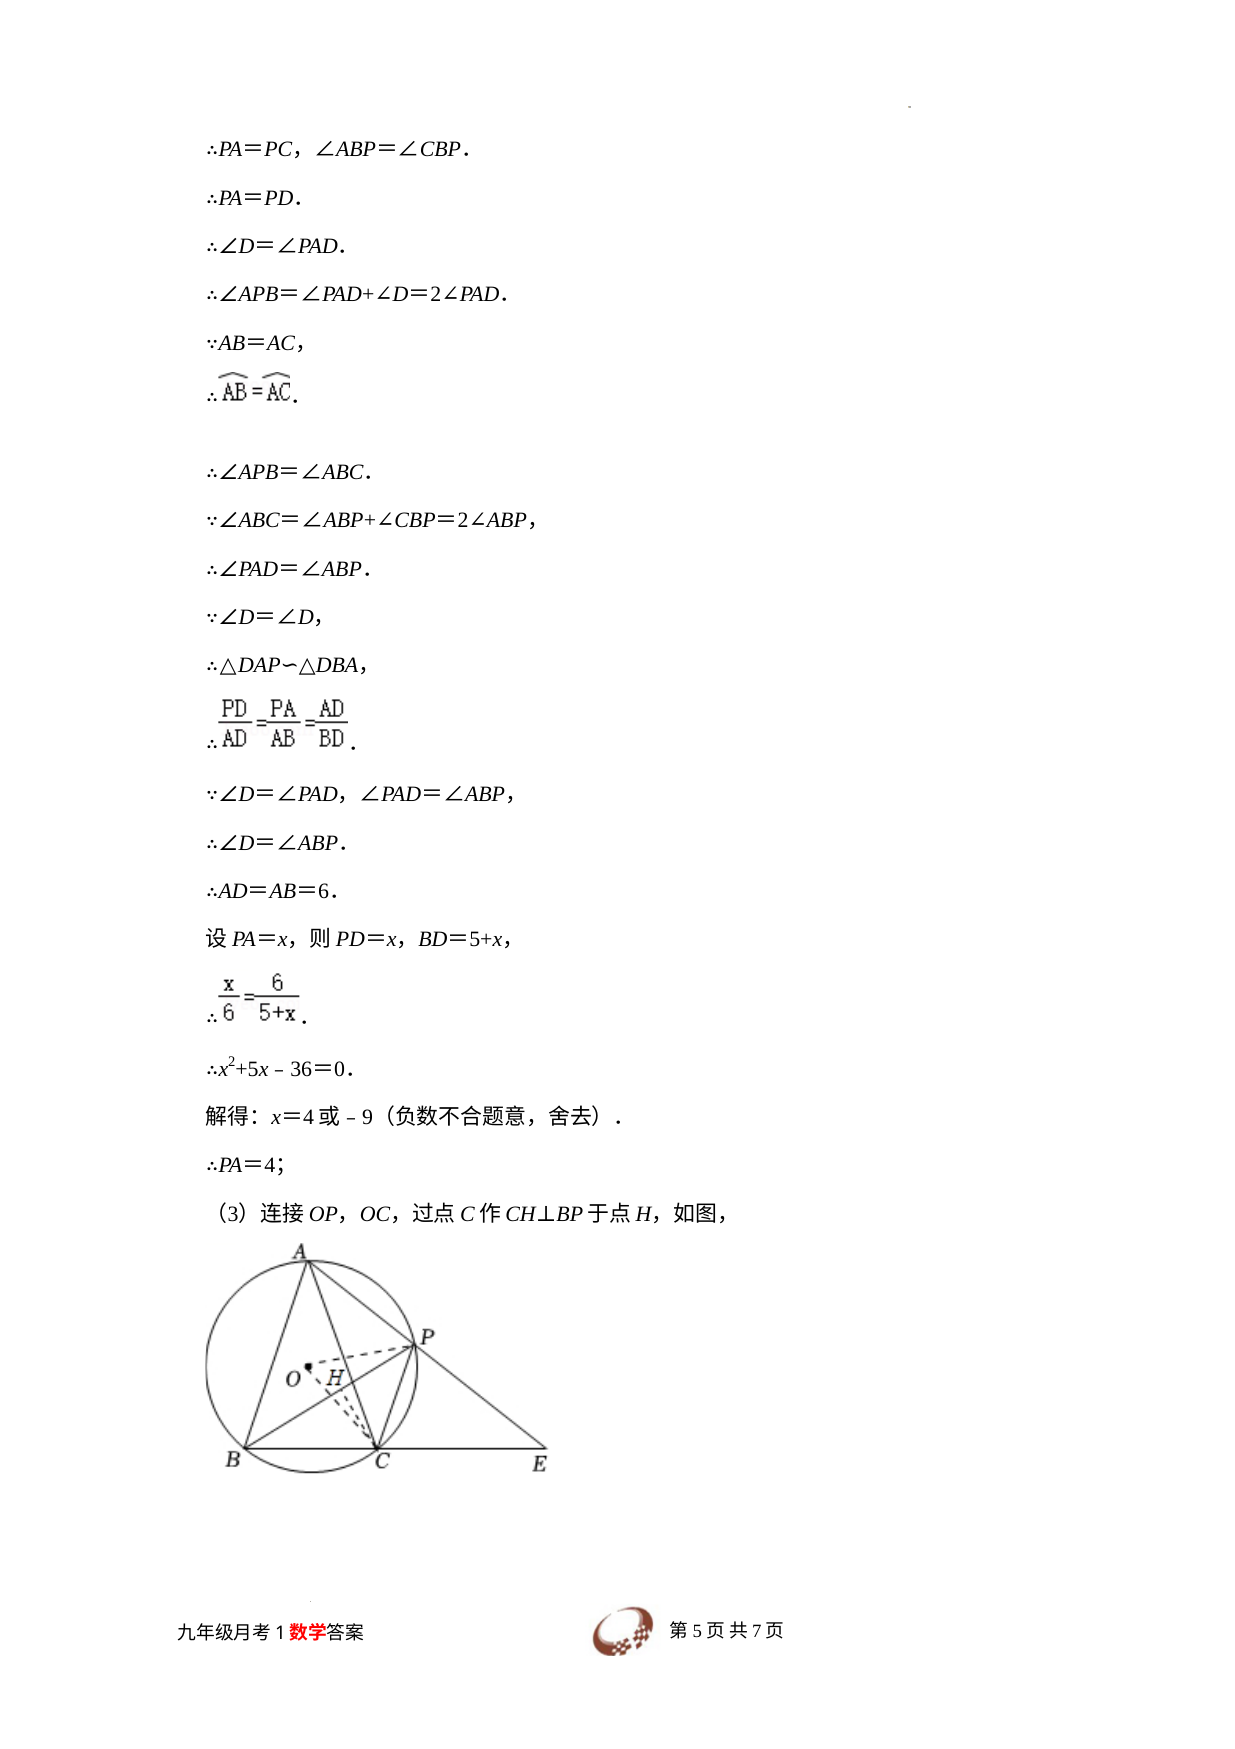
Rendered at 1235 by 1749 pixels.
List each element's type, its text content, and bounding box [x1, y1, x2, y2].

text ∴． [206, 969, 1028, 1034]
picture [218, 969, 300, 1024]
text 设PA＝x，则PD＝x，BD＝5+x， [206, 921, 1028, 953]
text 解得：x＝4或﹣9（负数不合题意，舍去）． [206, 1098, 1028, 1131]
text ∴△DAP∽△DBA， [206, 647, 1028, 679]
text ∴PA＝PC，∠ABP＝∠CBP． [206, 131, 1028, 163]
picture [218, 372, 290, 404]
picture [205, 1243, 553, 1478]
text ∴∠APB＝∠ABC． [206, 453, 1028, 486]
text ∴PA＝4； [206, 1147, 1028, 1179]
picture [584, 1603, 661, 1665]
picture [218, 695, 348, 750]
text ∴∠D＝∠PAD． [206, 228, 1028, 260]
text ∴∠PAD＝∠ABP． [206, 550, 1028, 583]
text ∵∠D＝∠D， [206, 598, 1028, 631]
text ∴PA＝PD． [206, 179, 1028, 212]
text ∵∠D＝∠PAD，∠PAD＝∠ABP， [206, 776, 1028, 808]
text ∴． [206, 695, 1028, 760]
text ∴∠D＝∠ABP． [206, 824, 1028, 857]
text ∴∠APB＝∠PAD+∠D＝2∠PAD． [206, 276, 1028, 308]
text ∵∠ABC＝∠ABP+∠CBP＝2∠ABP， [206, 502, 1028, 534]
text ∴． [206, 373, 1028, 438]
text ∴x2+5x﹣36＝0． [206, 1050, 1028, 1083]
text ∴AD＝AB＝6． [206, 873, 1028, 905]
text （3）连接OP，OC，过点C作CH⊥BP于点H，如图， [206, 1195, 1028, 1228]
text ∵AB＝AC， [206, 324, 1028, 357]
